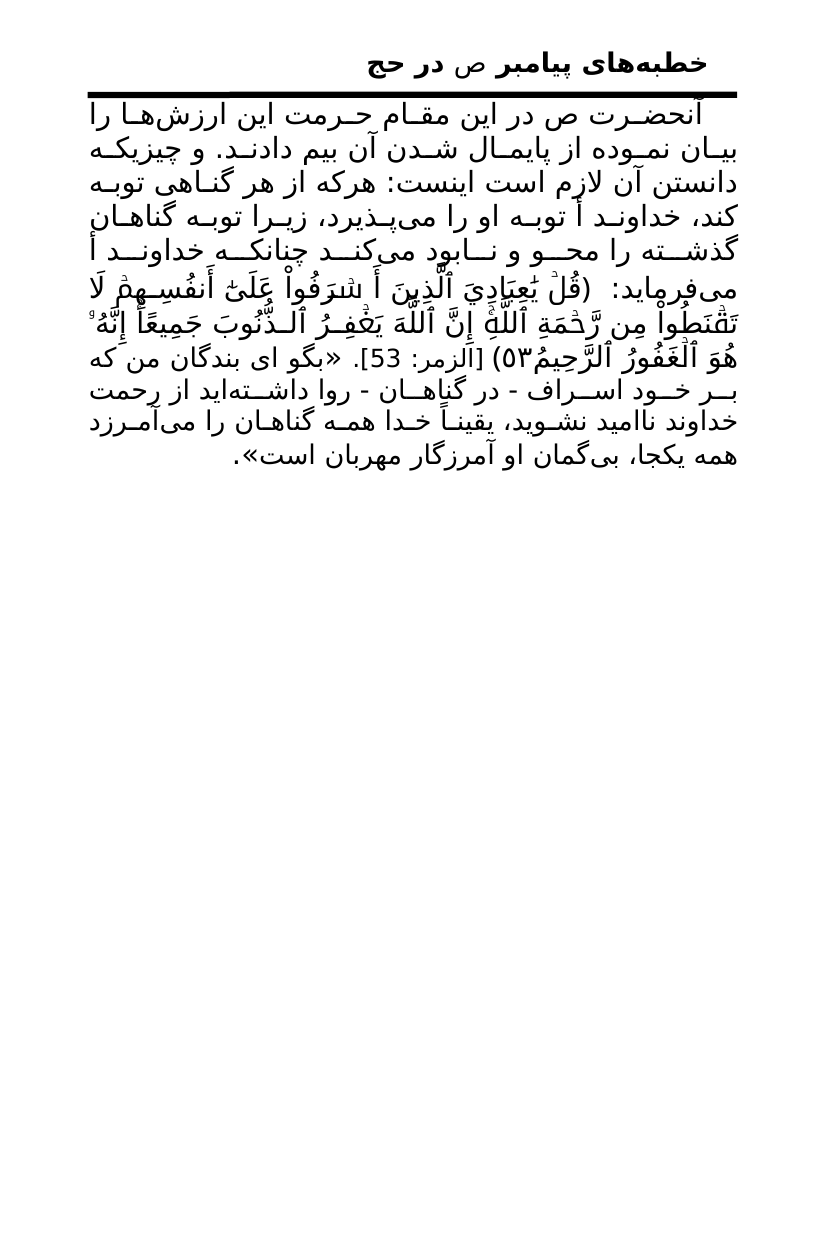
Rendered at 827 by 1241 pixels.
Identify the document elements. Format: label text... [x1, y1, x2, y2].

text آنحضرت ص در این مقام حرمت این ارزش‌ها را بیان نموده از پایمال شدن آن بیم دادند. و چیزیکه دانستن آن لازم است اینست: هرکه از هر گناهی توبه کند، خداوند أ توبه او را می‌پذیرد، زیرا توبه گناهان گذشته را محو و نابود می‌کند چنانکه خداوند أ می‌فرماید: ﴿قُلۡ يَٰعِبَادِيَ ٱلَّذِينَ أَسۡرَفُواْ عَلَىٰٓ أَنفُسِهِمۡ لَا تَقۡنَطُواْ مِن رَّحۡمَةِ ٱللَّهِۚ إِنَّ ٱللَّهَ يَغۡفِرُ ٱلذُّنُوبَ جَمِيعًاۚ إِنَّهُۥ هُوَ ٱلۡغَفُورُ ٱلرَّحِيمُ٥٣﴾ [الزمر: 53]. «بگو ای بندگان من که بر خود اسراف - در گناهان - روا داشته‌اید از رحمت خداوند ناامید نشوید، یقیناً خدا همه گناهان را می‌آمرزد همه یکجا، بی‌گمان او آمرزگار مهربان است». [89, 98, 738, 471]
